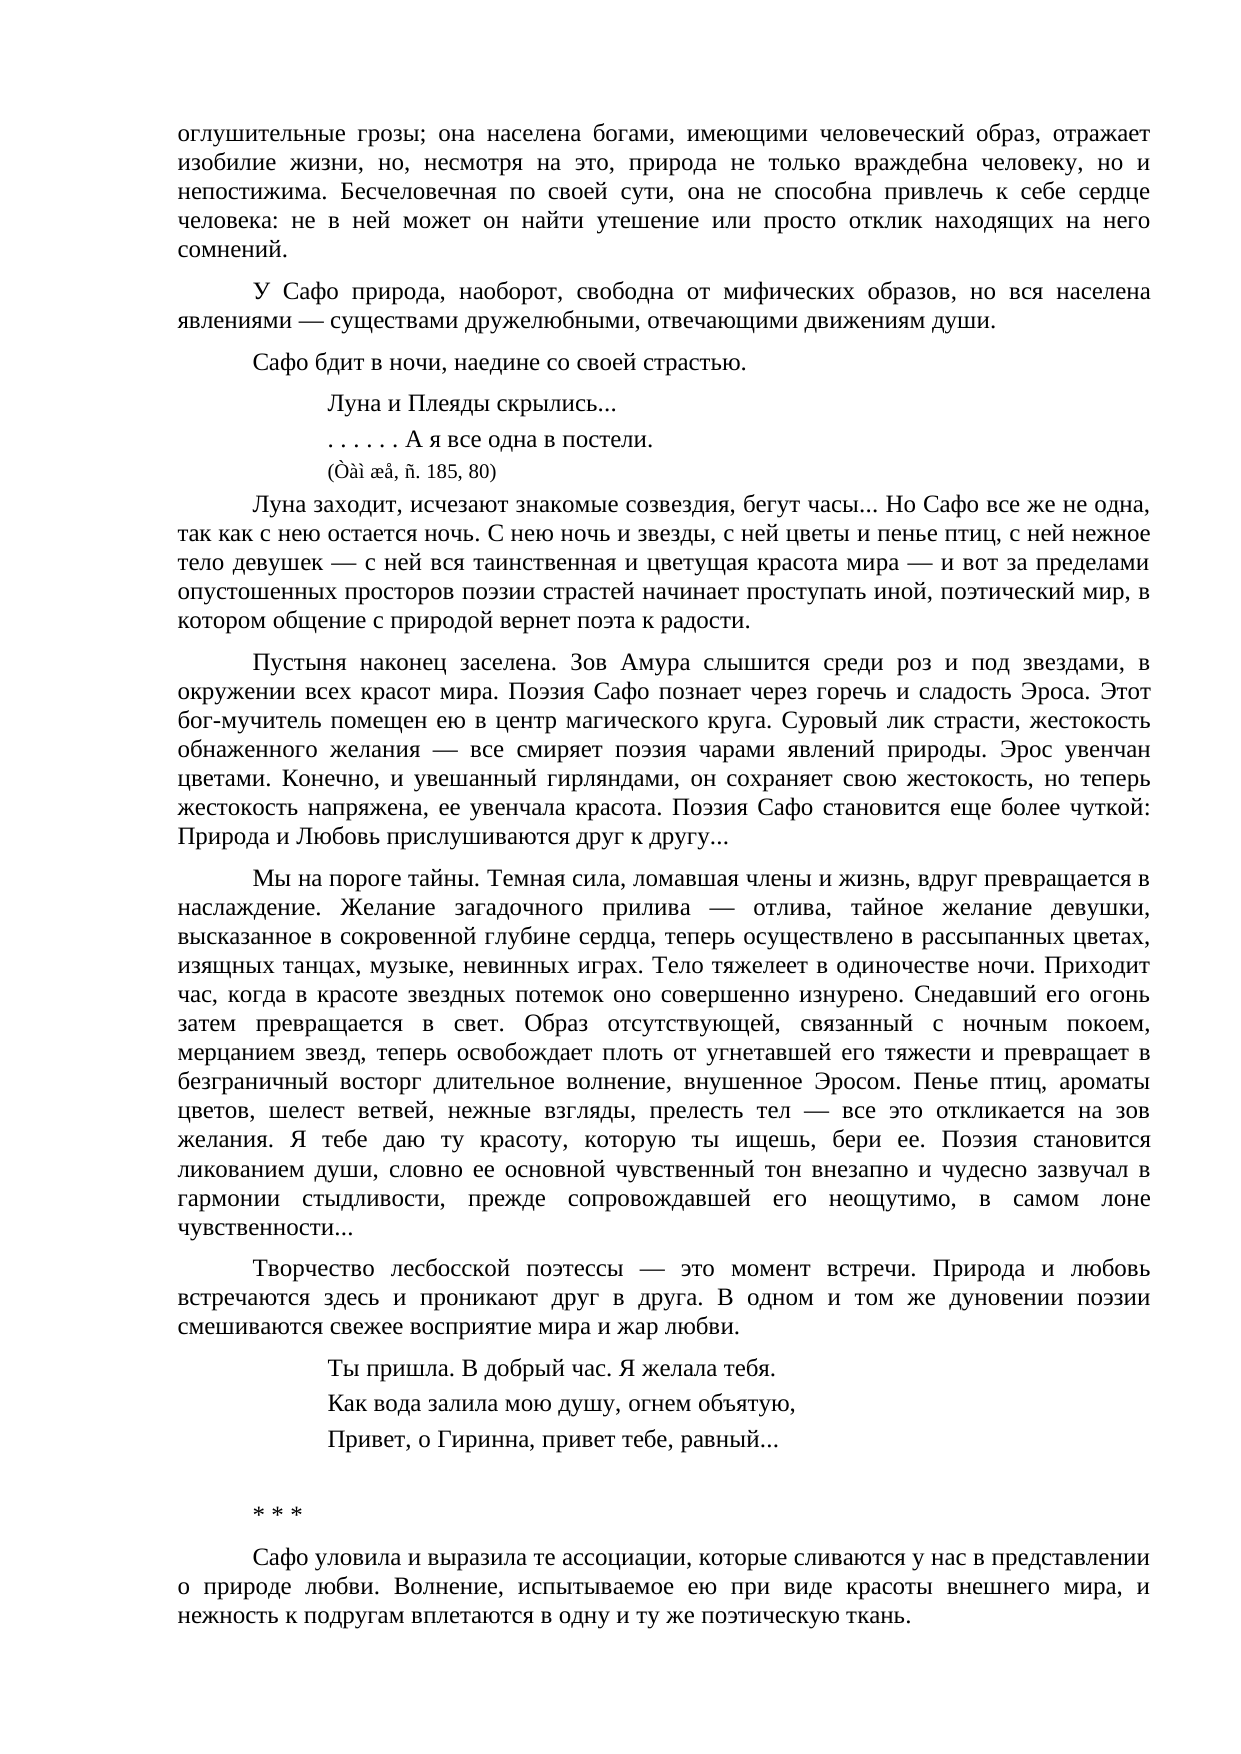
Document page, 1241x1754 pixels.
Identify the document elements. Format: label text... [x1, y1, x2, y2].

text Сафо уловила и выразила те ассоциации, которые сливаются у нас в представлении о природе любви. Волнение, испытываемое ею при виде красоты внешнего мира, и нежность к подругам вплетаются в одну и ту же поэтическую ткань. [177, 1542, 1152, 1629]
text Творчество лесбосской поэтессы — это момент встречи. Природа и любовь встречаются здесь и проникают друг в друга. В одном и том же дуновении поэзии смешиваются свежее восприятие мира и жар любви. [177, 1253, 1152, 1340]
text Мы на пороге тайны. Темная сила, ломавшая члены и жизнь, вдруг превращается в наслаждение. Желание загадочного прилива — отлива, тайное желание девушки, высказанное в сокровенной глубине сердца, теперь осуществлено в рассыпанных цветах, изящных танцах, музыке, невинных играх. Тело тяжелеет в одиночестве ночи. Приходит час, когда в красоте звездных потемок оно совершенно изнурено. Снедавший его огонь затем превращается в свет. Образ отсутствующей, связанный с ночным покоем, мерцанием звезд, теперь освобождает плоть от угнетавшей его тяжести и превращает в безграничный восторг длительное волнение, внушенное Эросом. Пенье птиц, ароматы цветов, шелест ветвей, нежные взгляды, прелесть тел — все это откликается на зов желания. Я тебе даю ту красоту, которую ты ищешь, бери ее. Поэзия становится ликованием души, словно ее основной чувственный тон внезапно и чудесно зазвучал в гармонии стыдливости, прежде сопровождавшей его неощутимо, в самом лоне чувственности... [177, 863, 1152, 1241]
text Луна заходит, исчезают знакомые созвездия, бегут часы... Но Сафо все же не одна, так как с нею остается ночь. С нею ночь и звезды, с ней цветы и пенье птиц, с ней нежное тело девушек — с ней вся таинственная и цветущая красота мира — и вот за пределами опустошенных просторов поэзии страстей начинает проступать иной, поэтический мир, в котором общение с природой вернет поэта к радости. [177, 489, 1152, 634]
text * * * [177, 1500, 1152, 1529]
text Ты пришла. В добрый час. Я желала тебя. [327, 1353, 1152, 1382]
text (Òàì æå, ñ. 185, 80) [327, 459, 1152, 483]
text Привет, о Гиринна, привет тебе, равный... [327, 1423, 1152, 1452]
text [177, 118, 1152, 263]
text Луна и Плеяды скрылись... [327, 388, 1152, 417]
text Как вода залила мою душу, огнем объятую, [327, 1388, 1152, 1417]
text У Сафо природа, наоборот, свободна от мифических образов, но вся населена явлениями — существами дружелюбными, отвечающими движениям души. [177, 276, 1152, 334]
text Сафо бдит в ночи, наедине со своей страстью. [177, 347, 1152, 376]
text . . . . . . А я все одна в постели. [327, 423, 1152, 452]
text Пустыня наконец заселена. Зов Амура слышится среди роз и под звездами, в окружении всех красот мира. Поэзия Сафо познает через горечь и сладость Эроса. Этот бог-мучитель помещен ею в центр магического круга. Суровый лик страсти, жестокость обнаженного желания — все смиряет поэзия чарами явлений природы. Эрос увенчан цветами. Конечно, и увешанный гирляндами, он сохраняет свою жестокость, но теперь жестокость напряжена, ее увенчала красота. Поэзия Сафо становится еще более чуткой: Природа и Любовь прислушиваются друг к другу... [177, 647, 1152, 850]
